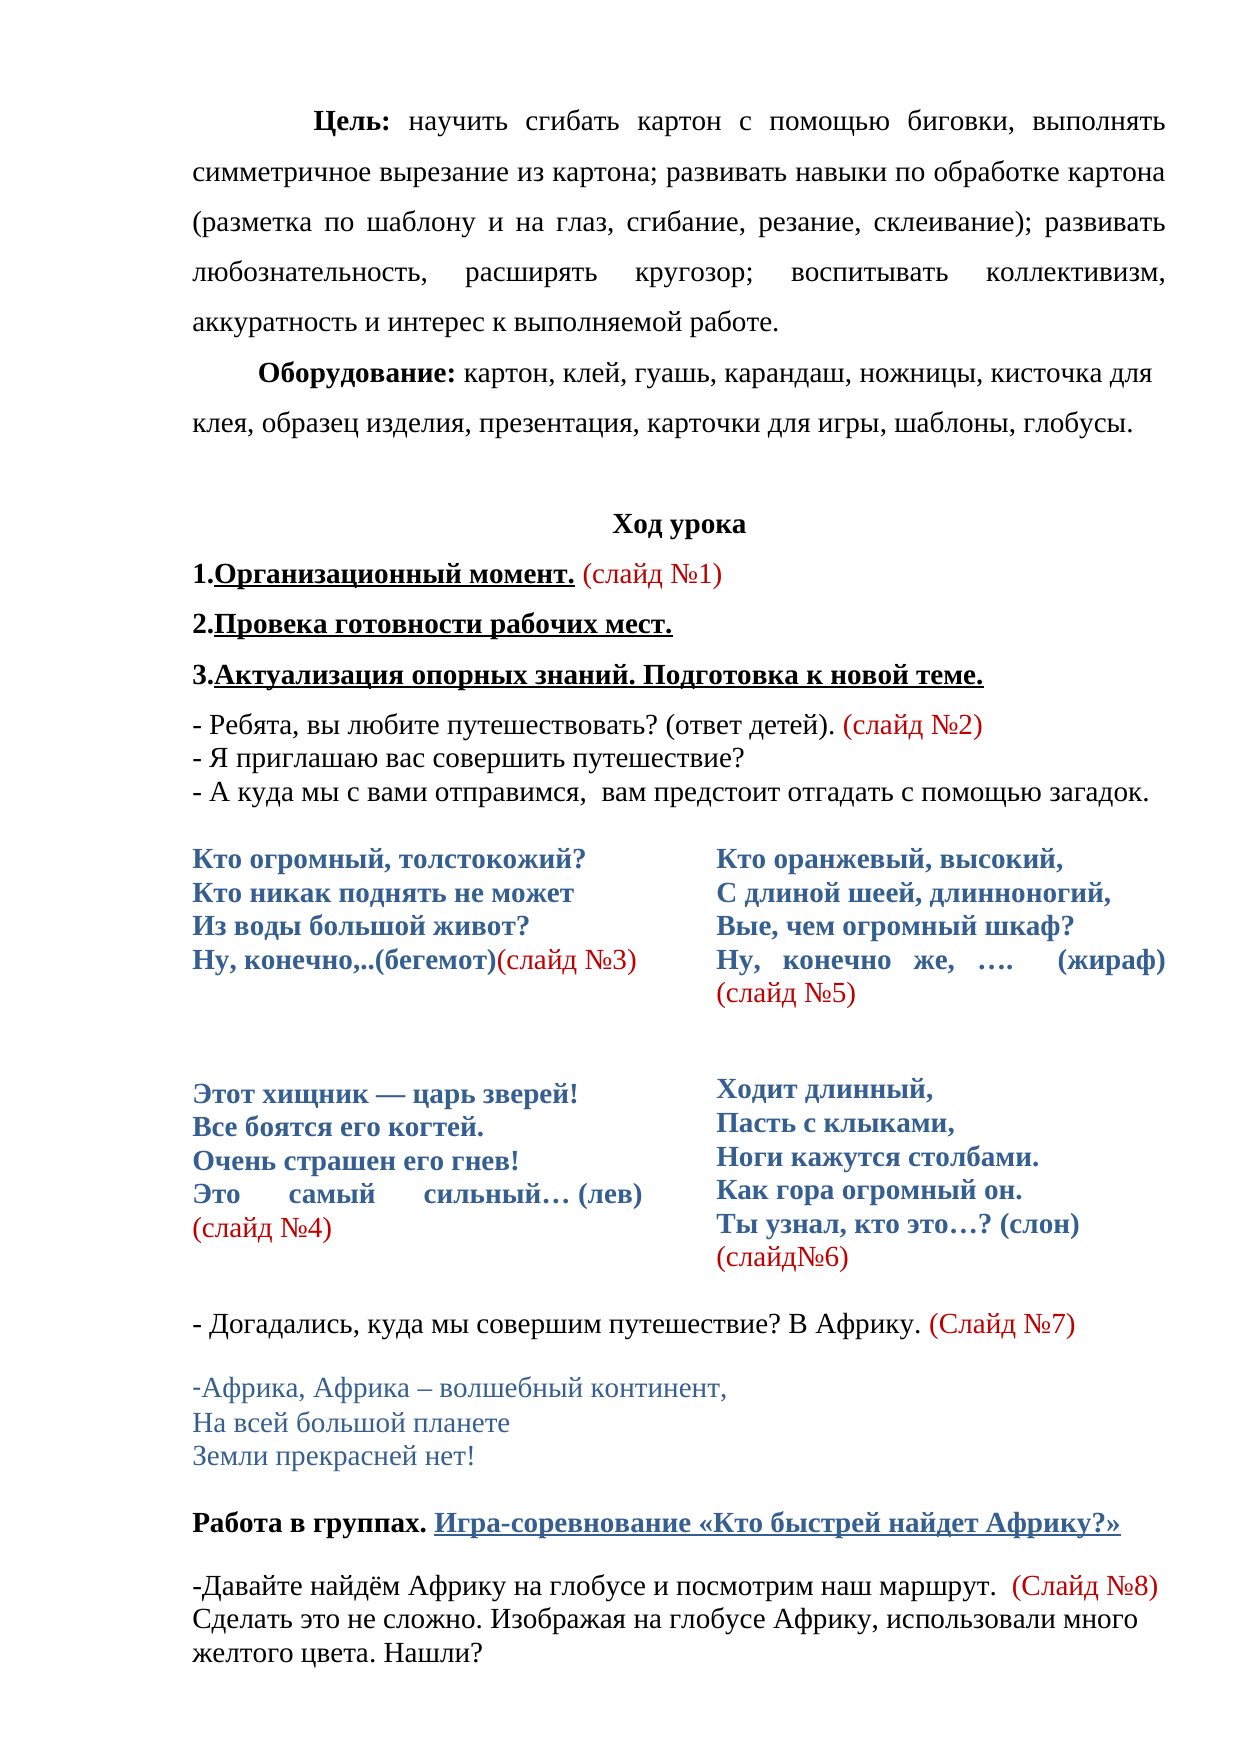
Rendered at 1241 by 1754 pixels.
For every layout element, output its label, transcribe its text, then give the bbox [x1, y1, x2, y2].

text Ходит длинный, [716, 1072, 1166, 1105]
text На всей большой планете [192, 1405, 1166, 1438]
text - Ребята, вы любите путешествовать? (ответ детей). (слайд №2) [192, 707, 1166, 741]
text -Африка, Африка – волшебный континент, [192, 1369, 1166, 1405]
text 3.Актуализация опорных знаний. Подготовка к новой теме. [192, 657, 1166, 690]
text Ты узнал, кто это…? (слон) [716, 1206, 1166, 1239]
text Вые, чем огромный шкаф? [716, 908, 1166, 942]
text Работа в группах. Игра-соревнование «Кто быстрей найдет Африку?» [192, 1505, 1166, 1539]
text -Давайте найдём Африку на глобусе и посмотрим наш маршрут. (Слайд №8) Сделать это не сложно. Изображая на глобусе Африку, использовали много желтого цвета. Нашли? [192, 1568, 1166, 1669]
text Ход урока [192, 506, 1166, 539]
text Кто огромный, толстокожий? [192, 841, 642, 875]
text Ну, конечно же, …. (жираф) (слайд №5) [716, 942, 1166, 1009]
text (слайд№6) [716, 1239, 1166, 1273]
text Из воды большой живот? [192, 908, 642, 942]
text Все боятся его когтей. [192, 1109, 642, 1143]
text Очень страшен его гнев! [192, 1143, 642, 1177]
text 1.Организационный момент. (слайд №1) [192, 556, 1166, 590]
text Кто оранжевый, высокий, [716, 841, 1166, 875]
text Кто никак поднять не может [192, 875, 642, 908]
text - А куда мы с вами отправимся, вам предстоит отгадать с помощью загадок. [192, 774, 1166, 808]
text Этот хищник — царь зверей! [192, 1076, 642, 1109]
text Это самый сильный… (лев) (слайд №4) [192, 1177, 642, 1244]
text - Догадались, куда мы совершим путешествие? В Африку. (Слайд №7) [192, 1306, 1166, 1340]
text Ну, конечно,..(бегемот)(слайд №3) [192, 942, 642, 975]
text - Я приглашаю вас совершить путешествие? [192, 741, 1166, 774]
text Пасть с клыками, [716, 1105, 1166, 1139]
text Оборудование: картон, клей, гуашь, карандаш, ножницы, кисточка для клея, образец изделия, презентация, карточки для игры, шаблоны, глобусы. [192, 355, 1166, 439]
text Ноги кажутся столбами. [716, 1139, 1166, 1172]
text 2.Провека готовности рабочих мест. [192, 606, 1166, 640]
text С длиной шеей, длинноногий, [716, 875, 1166, 908]
text Цель: научить сгибать картон с помощью биговки, выполнять симметричное вырезание из картона; развивать навыки по обработке картона (разметка по шаблону и на глаз, сгибание, резание, склеивание); развивать любознательность, расширять кругозор; воспитывать коллективизм, аккуратность и интерес к выполняемой работе. [192, 103, 1166, 338]
text Как гора огромный он. [716, 1172, 1166, 1206]
text Земли прекрасней нет! [192, 1438, 1166, 1472]
